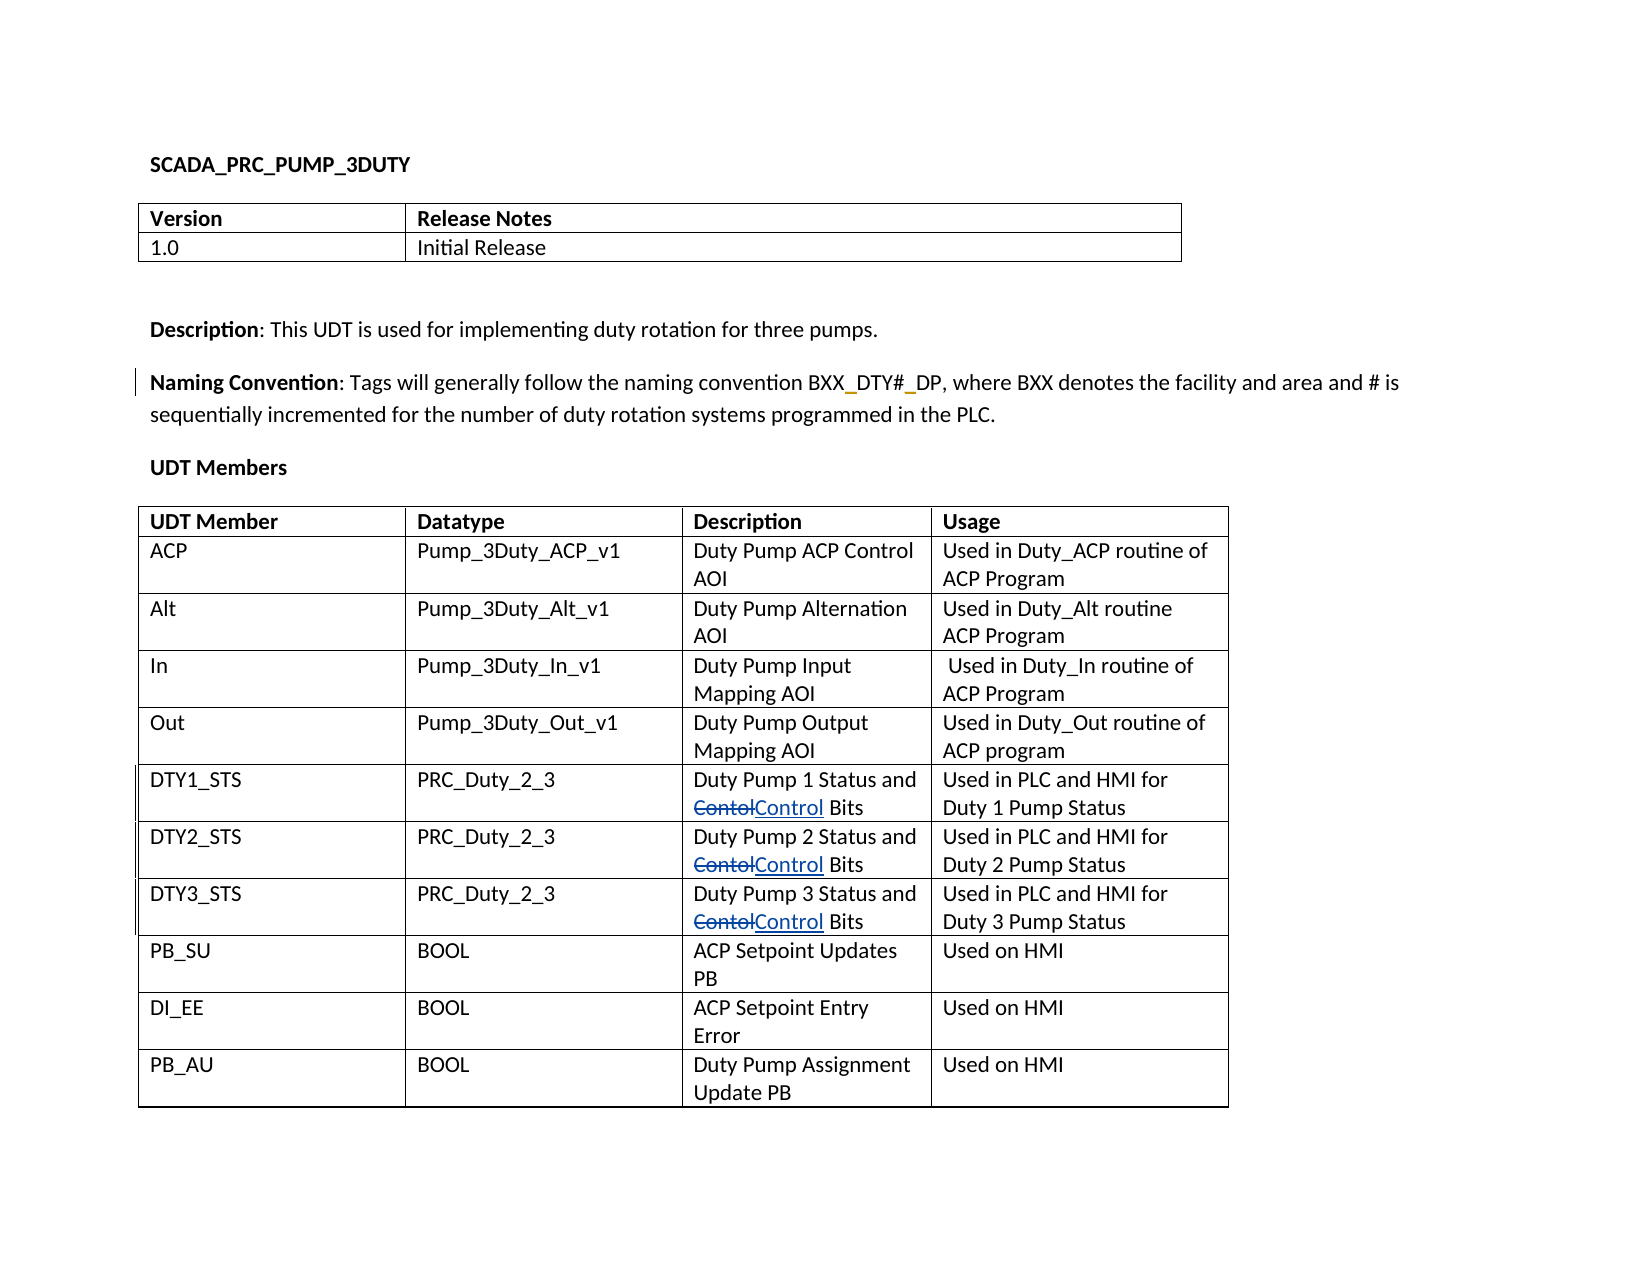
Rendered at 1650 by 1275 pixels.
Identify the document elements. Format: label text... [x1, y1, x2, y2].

table_cell Out [139, 708, 405, 764]
table_cell Used in Duty_Alt routine ACP Program [932, 594, 1228, 650]
table_cell Duty Pump ACP Control AOI [683, 537, 931, 593]
table_cell BOOL [406, 936, 682, 992]
table_cell Pump_3Duty_Out_v1 [406, 708, 682, 764]
text Description: This UDT is used for implementing duty rotation for three pumps. [150, 315, 1500, 343]
table_cell BOOL [406, 993, 682, 1049]
table_cell Duty Pump Output Mapping AOI [683, 708, 931, 764]
table_cell Used in PLC and HMI for Duty 2 Pump Status [932, 822, 1228, 878]
table_cell DTY3_STS [139, 879, 405, 935]
table_header Version [139, 204, 405, 232]
table_header Usage [932, 507, 1228, 536]
table_header Description [683, 507, 931, 536]
table_cell PRC_Duty_2_3 [406, 822, 682, 878]
table_cell Duty Pump Input Mapping AOI [683, 651, 931, 707]
table_cell Pump_3Duty_In_v1 [406, 651, 682, 707]
table_cell Duty Pump 2 Status and Bits [683, 822, 931, 878]
table_cell PRC_Duty_2_3 [406, 765, 682, 821]
table_cell Used in Duty_In routine of ACP Program [932, 651, 1228, 707]
table_header Datatype [406, 507, 682, 536]
table_cell Initial Release [406, 233, 1181, 261]
text SCADA_PRC_PUMP_3DUTY [150, 150, 1500, 178]
table_cell Used in PLC and HMI for Duty 3 Pump Status [932, 879, 1228, 935]
table_cell Used on HMI [932, 936, 1228, 992]
table_cell Used in PLC and HMI for Duty 1 Pump Status [932, 765, 1228, 821]
table_cell DTY2_STS [139, 822, 405, 878]
table_cell Duty Pump Assignment Update PB [683, 1050, 931, 1106]
table_cell DTY1_STS [139, 765, 405, 821]
table_cell Used on HMI [932, 1050, 1228, 1106]
text Naming Convention: Tags will generally follow the naming convention BXXDTY#DP, where BXX denotes the facility and area and # is sequentially incremented for the number of duty rotation systems programmed in the PLC. [150, 368, 1500, 428]
table_cell Pump_3Duty_Alt_v1 [406, 594, 682, 650]
table_cell ACP Setpoint Updates PB [683, 936, 931, 992]
table_cell PB_SU [139, 936, 405, 992]
text UDT Members [150, 453, 1500, 481]
table_cell ACP Setpoint Entry Error [683, 993, 931, 1049]
table_cell Alt [139, 594, 405, 650]
table_cell 1.0 [139, 233, 405, 261]
table_cell Duty Pump Alternation AOI [683, 594, 931, 650]
table_cell In [139, 651, 405, 707]
table_cell PRC_Duty_2_3 [406, 879, 682, 935]
table_header Release Notes [406, 204, 1181, 232]
table_cell Used in Duty_ACP routine of ACP Program [932, 537, 1228, 593]
table_header UDT Member [139, 507, 405, 536]
table_cell ACP [139, 537, 405, 593]
table_cell PB_AU [139, 1050, 405, 1106]
table_cell Duty Pump 3 Status and Bits [683, 879, 931, 935]
table_cell DI_EE [139, 993, 405, 1049]
table_cell Used in Duty_Out routine of ACP program [932, 708, 1228, 764]
table_cell BOOL [406, 1050, 682, 1106]
table_cell Used on HMI [932, 993, 1228, 1049]
table_cell Duty Pump 1 Status and Bits [683, 765, 931, 821]
table_cell Pump_3Duty_ACP_v1 [406, 537, 682, 593]
